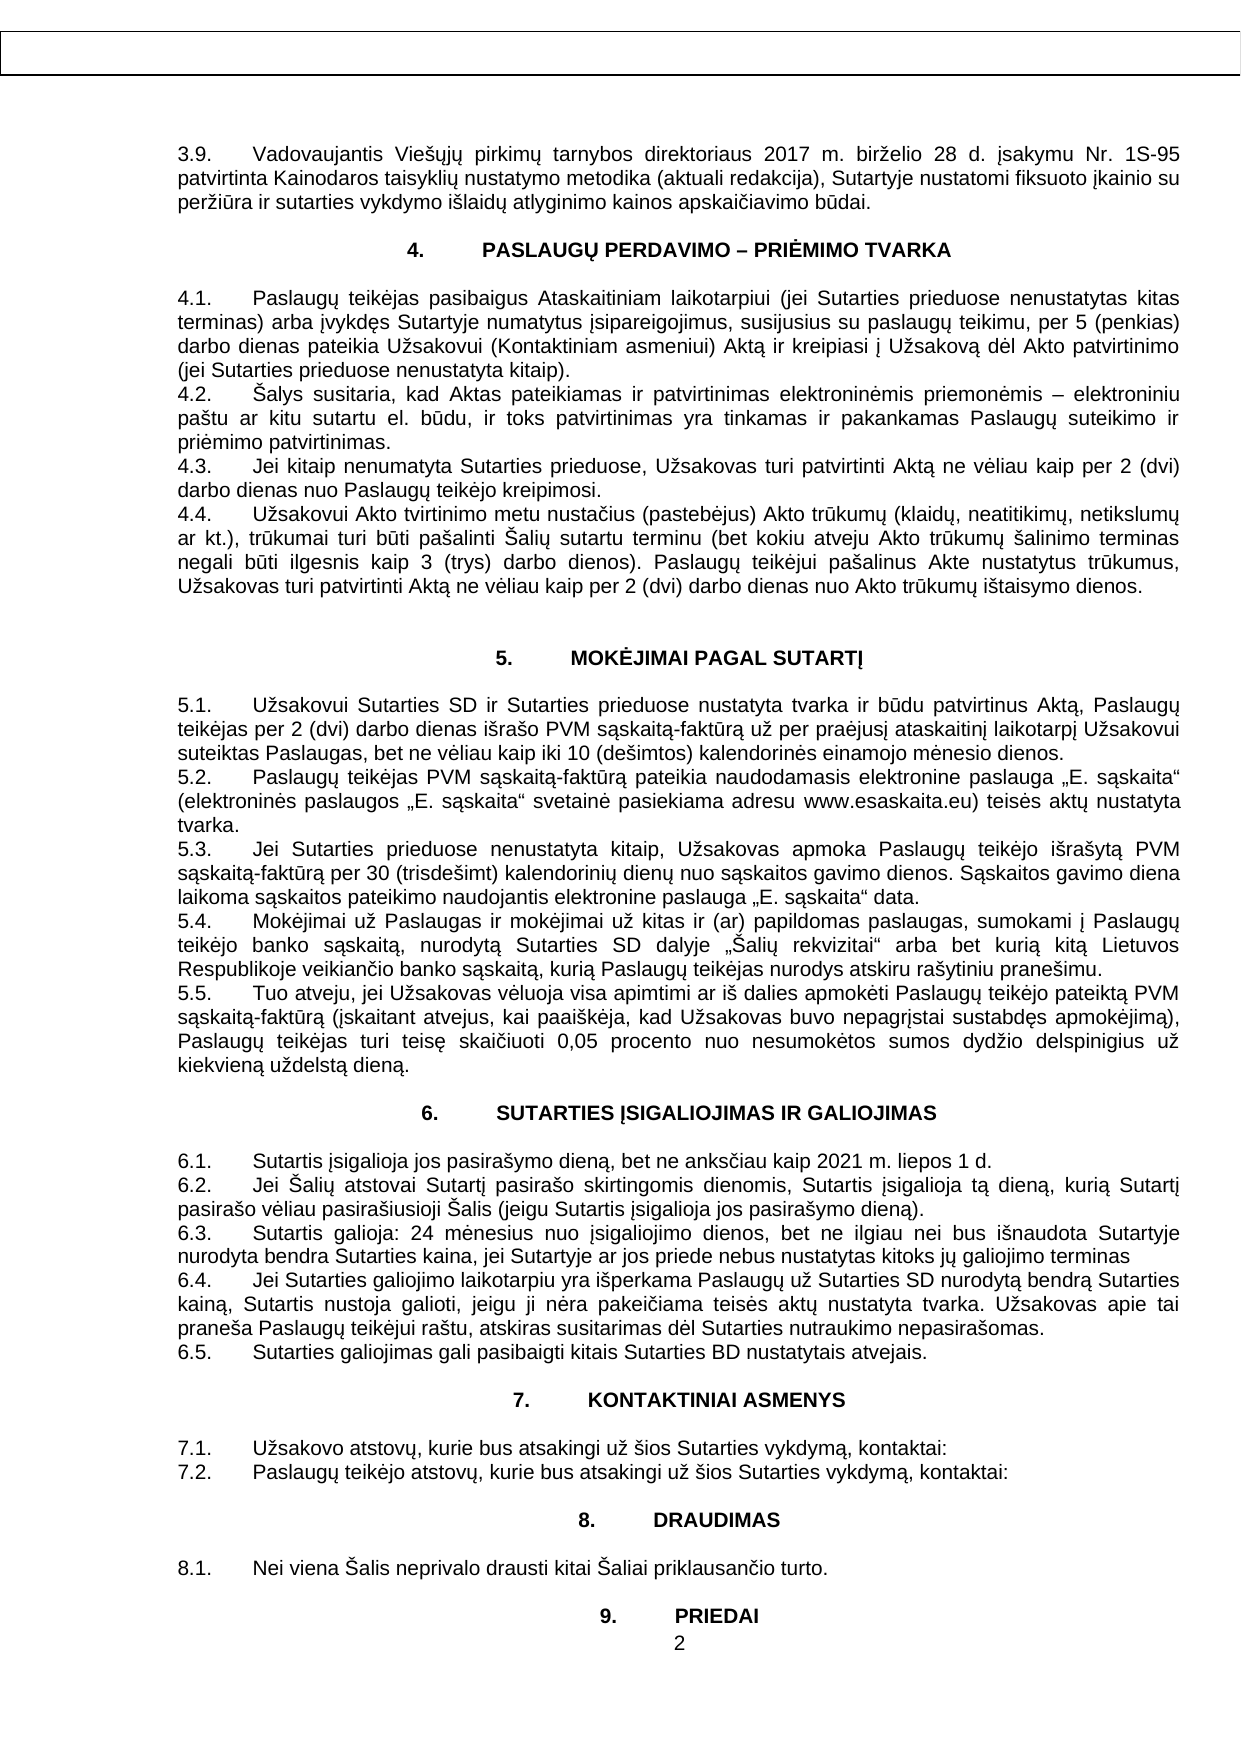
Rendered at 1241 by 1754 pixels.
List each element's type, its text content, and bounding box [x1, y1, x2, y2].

list Mokėjimai už Paslaugas ir mokėjimai už kitas ir (ar) papildomas paslaugas, sumokami į Paslaugų teikėjo banko sąskaitą, nurodytą Sutarties SD dalyje „Šalių rekvizitai“ arba bet kurią kitą Lietuvos Respublikoje veikiančio banko sąskaitą, kurią Paslaugų teikėjas nurodys atskiru rašytiniu pranešimu. [177, 909, 1181, 981]
list Užsakovo atstovų, kurie bus atsakingi už šios Sutarties vykdymą, kontaktai: [177, 1436, 1181, 1460]
list Vadovaujantis Viešųjų pirkimų tarnybos direktoriaus 2017 m. birželio 28 d. įsakymu Nr. 1S-95 patvirtinta Kainodaros taisyklių nustatymo metodika (aktuali redakcija), Sutartyje nustatomi fiksuoto įkainio su peržiūra ir sutarties vykdymo išlaidų atlyginimo kainos apskaičiavimo būdai. [177, 142, 1181, 214]
list Užsakovui Sutarties SD ir Sutarties prieduose nustatyta tvarka ir būdu patvirtinus Aktą, Paslaugų teikėjas per 2 (dvi) darbo dienas išrašo PVM sąskaitą-faktūrą už per praėjusį ataskaitinį laikotarpį Užsakovui suteiktas Paslaugas, bet ne vėliau kaip iki 10 (dešimtos) kalendorinės einamojo mėnesio dienos. [177, 693, 1181, 765]
list Paslaugų teikėjas PVM sąskaitą-faktūrą pateikia naudodamasis elektronine paslauga „E. sąskaita“ (elektroninės paslaugos „E. sąskaita“ svetainė pasiekiama adresu www.esaskaita.eu) teisės aktų nustatyta tvarka. [177, 765, 1181, 837]
list Sutartis galioja: 24 mėnesius nuo įsigaliojimo dienos, bet ne ilgiau nei bus išnaudota Sutartyje nurodyta bendra Sutarties kaina, jei Sutartyje ar jos priede nebus nustatytas kitoks jų galiojimo terminas [177, 1220, 1181, 1268]
list Sutarties galiojimas gali pasibaigti kitais Sutarties BD nustatytais atvejais. [177, 1340, 1181, 1364]
list Šalys susitaria, kad Aktas pateikiamas ir patvirtinimas elektroninėmis priemonėmis – elektroniniu paštu ar kitu sutartu el. būdu, ir toks patvirtinimas yra tinkamas ir pakankamas Paslaugų suteikimo ir priėmimo patvirtinimas. [177, 382, 1181, 454]
list Užsakovui Akto tvirtinimo metu nustačius (pastebėjus) Akto trūkumų (klaidų, neatitikimų, netikslumų ar kt.), trūkumai turi būti pašalinti Šalių sutartu terminu (bet kokiu atveju Akto trūkumų šalinimo terminas negali būti ilgesnis kaip 3 (trys) darbo dienos). Paslaugų teikėjui pašalinus Akte nustatytus trūkumus, Užsakovas turi patvirtinti Aktą ne vėliau kaip per 2 (dvi) darbo dienas nuo Akto trūkumų ištaisymo dienos. [177, 502, 1181, 597]
list SUTARTIES ĮSIGALIOJIMAS IR GALIOJIMAS [177, 1101, 1181, 1124]
list PRIEDAI [177, 1604, 1181, 1628]
list Jei kitaip nenumatyta Sutarties prieduose, Užsakovas turi patvirtinti Aktą ne vėliau kaip per 2 (dvi) darbo dienas nuo Paslaugų teikėjo kreipimosi. [177, 454, 1181, 502]
list Paslaugų teikėjo atstovų, kurie bus atsakingi už šios Sutarties vykdymą, kontaktai: [177, 1460, 1181, 1484]
list DRAUDIMAS [177, 1508, 1181, 1532]
list Jei Sutarties galiojimo laikotarpiu yra išperkama Paslaugų už Sutarties SD nurodytą bendrą Sutarties kainą, Sutartis nustoja galioti, jeigu ji nėra pakeičiama teisės aktų nustatyta tvarka. Užsakovas apie tai praneša Paslaugų teikėjui raštu, atskiras susitarimas dėl Sutarties nutraukimo nepasirašomas. [177, 1268, 1181, 1340]
list Jei Sutarties prieduose nenustatyta kitaip, Užsakovas apmoka Paslaugų teikėjo išrašytą PVM sąskaitą-faktūrą per 30 (trisdešimt) kalendorinių dienų nuo sąskaitos gavimo dienos. Sąskaitos gavimo diena laikoma sąskaitos pateikimo naudojantis elektronine paslauga „E. sąskaita“ data. [177, 837, 1181, 909]
list KONTAKTINIAI ASMENYS [177, 1388, 1181, 1412]
list Tuo atveju, jei Užsakovas vėluoja visa apimtimi ar iš dalies apmokėti Paslaugų teikėjo pateiktą PVM sąskaitą-faktūrą (įskaitant atvejus, kai paaiškėja, kad Užsakovas buvo nepagrįstai sustabdęs apmokėjimą), Paslaugų teikėjas turi teisę skaičiuoti 0,05 procento nuo nesumokėtos sumos dydžio delspinigius už kiekvieną uždelstą dieną. [177, 981, 1181, 1077]
list PASLAUGŲ PERDAVIMO – PRIĖMIMO TVARKA [177, 238, 1181, 262]
list Sutartis įsigalioja jos pasirašymo dieną, bet ne anksčiau kaip 2021 m. liepos 1 d. [177, 1148, 1181, 1172]
list Jei Šalių atstovai Sutartį pasirašo skirtingomis dienomis, Sutartis įsigalioja tą dieną, kurią Sutartį pasirašo vėliau pasirašiusioji Šalis (jeigu Sutartis įsigalioja jos pasirašymo dieną). [177, 1172, 1181, 1220]
list Nei viena Šalis neprivalo drausti kitai Šaliai priklausančio turto. [177, 1556, 1181, 1580]
list MOKĖJIMAI PAGAL SUTARTĮ [177, 645, 1181, 669]
list Paslaugų teikėjas pasibaigus Ataskaitiniam laikotarpiui (jei Sutarties prieduose nenustatytas kitas terminas) arba įvykdęs Sutartyje numatytus įsipareigojimus, susijusius su paslaugų teikimu, per 5 (penkias) darbo dienas pateikia Užsakovui (Kontaktiniam asmeniui) Aktą ir kreipiasi į Užsakovą dėl Akto patvirtinimo (jei Sutarties prieduose nenustatyta kitaip). [177, 286, 1181, 382]
